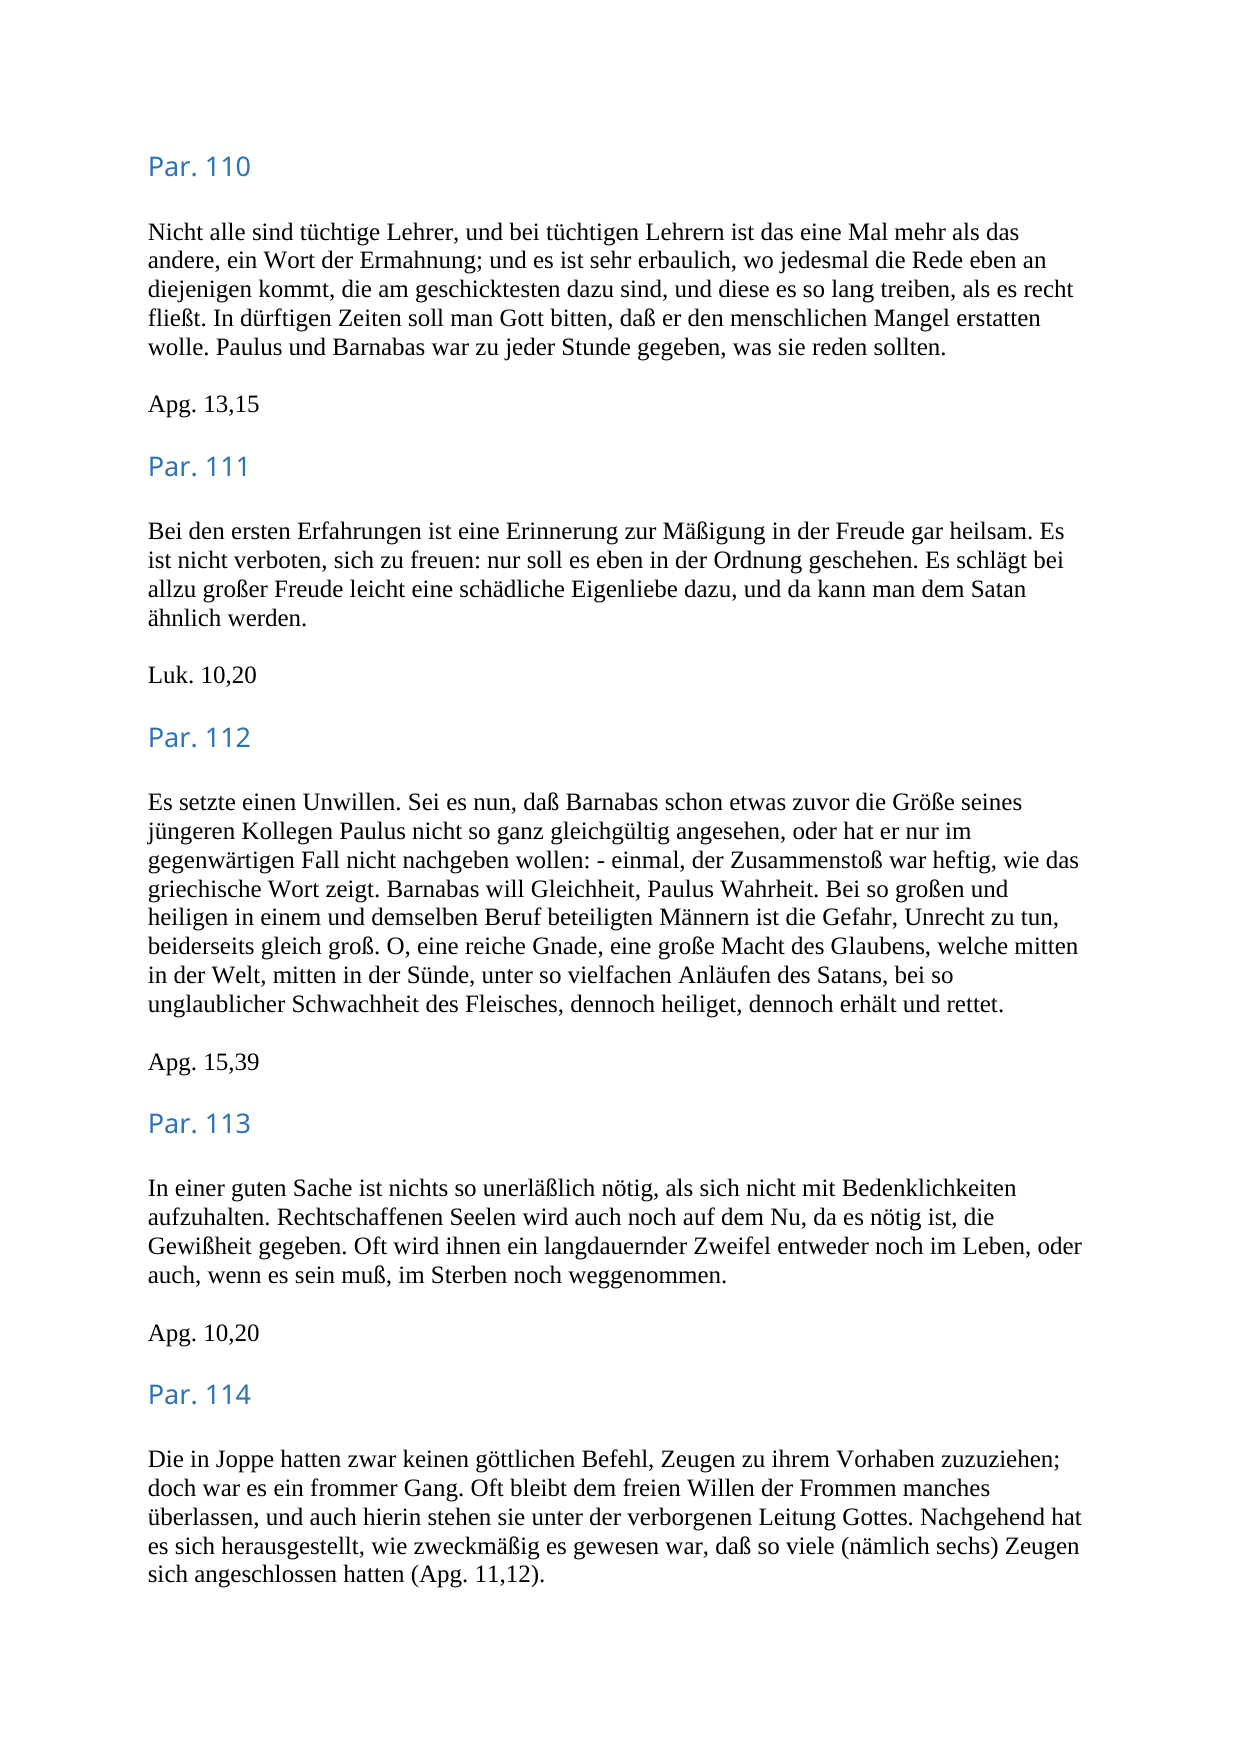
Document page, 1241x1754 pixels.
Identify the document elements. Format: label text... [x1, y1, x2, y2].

text Apg. 13,15 [148, 389, 1093, 418]
subtitle Par. 114 [148, 1376, 1093, 1412]
text Bei den ersten Erfahrungen ist eine Erinnerung zur Mäßigung in der Freude gar heilsam. Es ist nicht verboten, sich zu freuen: nur soll es eben in der Ordnung geschehen. Es schlägt bei allzu großer Freude leicht eine schädliche Eigenliebe dazu, und da kann man dem Satan ähnlich werden. [148, 516, 1093, 631]
text Es setzte einen Unwillen. Sei es nun, daß Barnabas schon etwas zuvor die Größe seines jüngeren Kollegen Paulus nicht so ganz gleichgültig angesehen, oder hat er nur im gegenwärtigen Fall nicht nachgeben wollen: - einmal, der Zusammenstoß war heftig, wie das griechische Wort zeigt. Barnabas will Gleichheit, Paulus Wahrheit. Bei so großen und heiligen in einem und demselben Beruf beteiligten Männern ist die Gefahr, Unrecht zu tun, beiderseits gleich groß. O, eine reiche Gnade, eine große Macht des Glaubens, welche mitten in der Welt, mitten in der Sünde, unter so vielfachen Anläufen des Satans, bei so unglaublicher Schwachheit des Fleisches, dennoch heiliget, dennoch erhält und rettet. [148, 787, 1093, 1017]
subtitle Par. 111 [148, 447, 1093, 484]
subtitle Par. 110 [148, 148, 1093, 184]
text Nicht alle sind tüchtige Lehrer, und bei tüchtigen Lehrern ist das eine Mal mehr als das andere, ein Wort der Ermahnung; und es ist sehr erbaulich, wo jedesmal die Rede eben an diejenigen kommt, die am geschicktesten dazu sind, und diese es so lang treiben, als es recht fließt. In dürftigen Zeiten soll man Gott bitten, daß er den menschlichen Mangel erstatten wolle. Paulus und Barnabas war zu jeder Stunde gegeben, was sie reden sollten. [148, 217, 1093, 360]
text Die in Joppe hatten zwar keinen göttlichen Befehl, Zeugen zu ihrem Vorhaben zuzuziehen; doch war es ein frommer Gang. Oft bleibt dem freien Willen der Frommen manches überlassen, und auch hierin stehen sie unter der verborgenen Leitung Gottes. Nachgehend hat es sich herausgestellt, wie zweckmäßig es gewesen war, daß so viele (nämlich sechs) Zeugen sich angeschlossen hatten (Apg. 11,12). [148, 1444, 1093, 1588]
subtitle Par. 112 [148, 718, 1093, 755]
subtitle Par. 113 [148, 1104, 1093, 1141]
text Luk. 10,20 [148, 661, 1093, 689]
text Apg. 15,39 [148, 1047, 1093, 1075]
text In einer guten Sache ist nichts so unerläßlich nötig, als sich nicht mit Bedenklichkeiten aufzuhalten. Rechtschaffenen Seelen wird auch noch auf dem Nu, da es nötig ist, die Gewißheit gegeben. Oft wird ihnen ein langdauernder Zweifel entweder noch im Leben, oder auch, wenn es sein muß, im Sterben noch weggenommen. [148, 1173, 1093, 1288]
text Apg. 10,20 [148, 1318, 1093, 1346]
